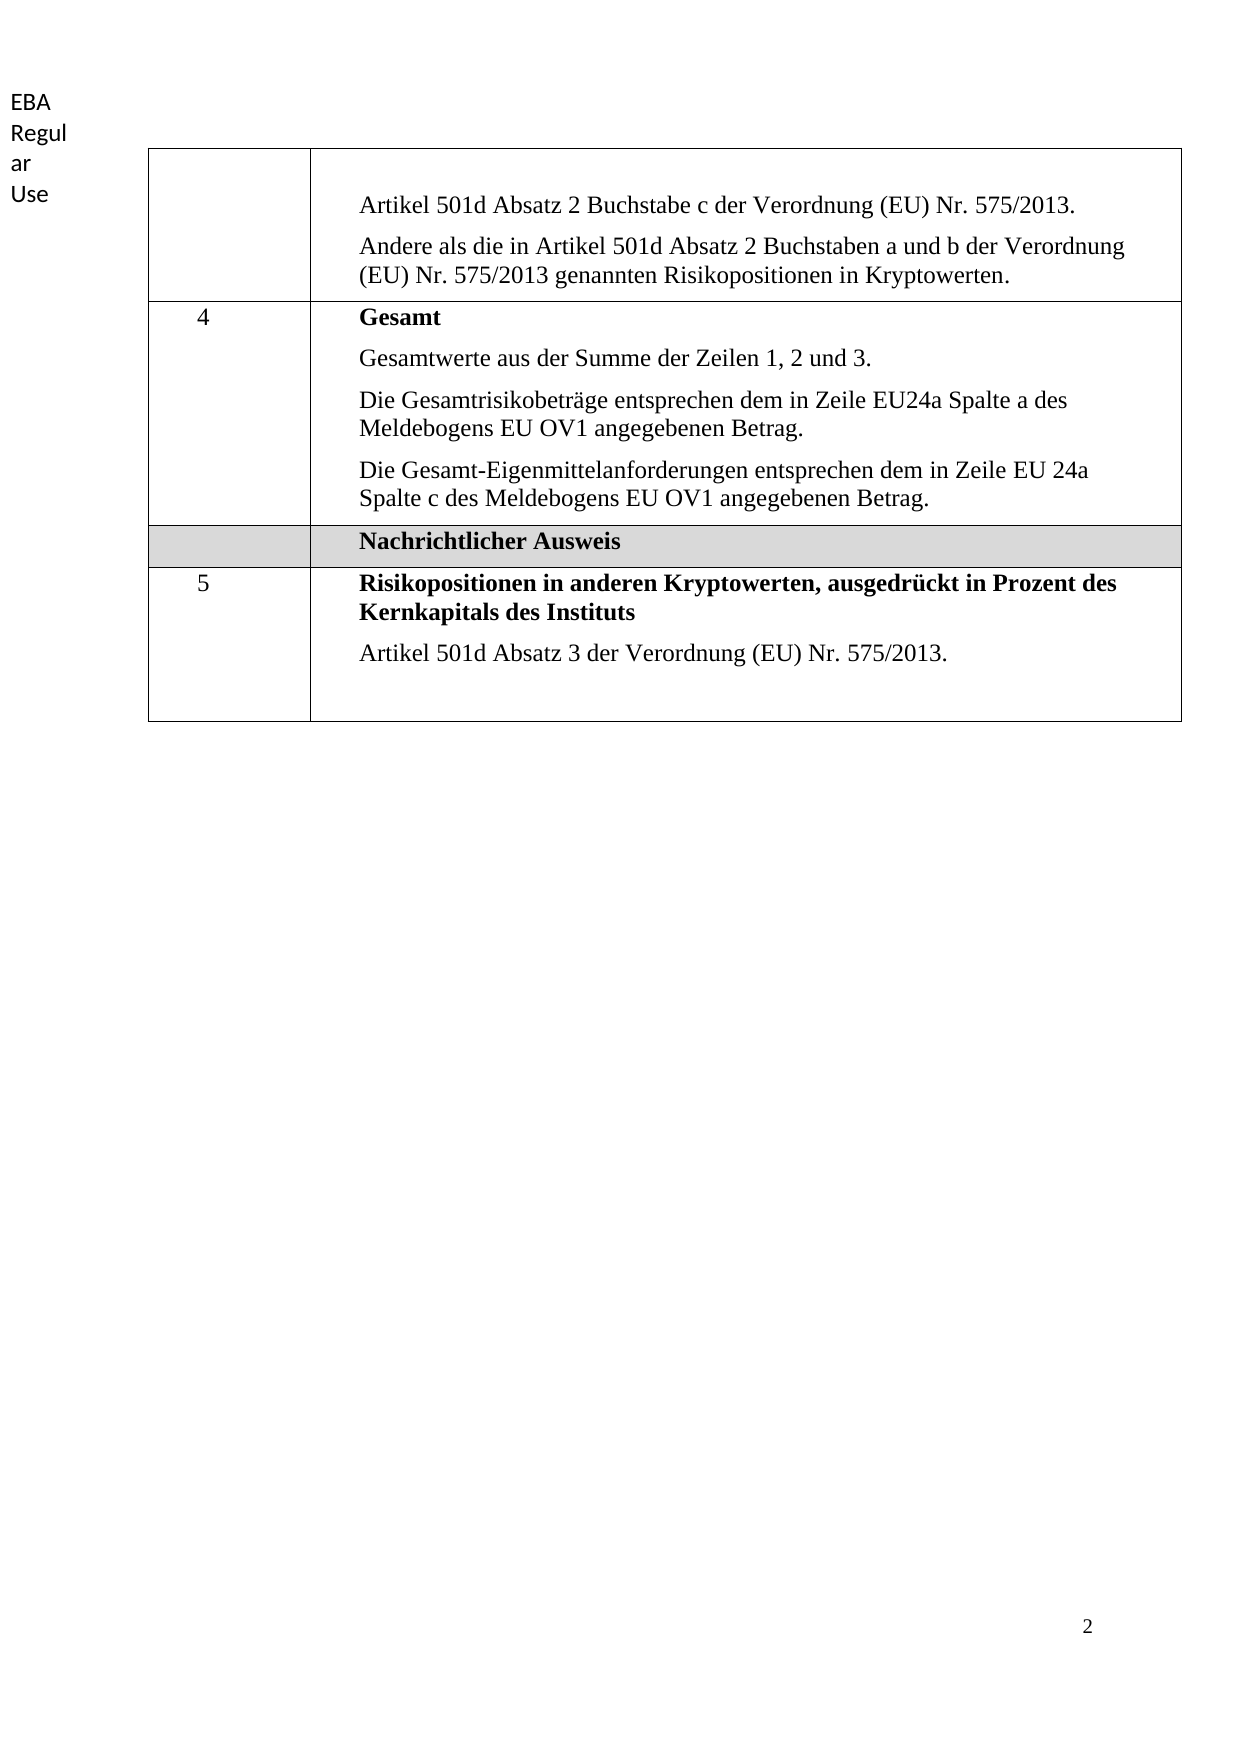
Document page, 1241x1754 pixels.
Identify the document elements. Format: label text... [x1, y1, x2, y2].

table_cell Gesamt Gesamtwerte aus der Summe der Zeilen 1, 2 und 3. Die Gesamtrisikobeträge entsprechen dem in Zeile EU24a Spalte a des Meldebogens EU OV1 angegebenen Betrag. Die Gesamt-Eigenmittelanforderungen entsprechen dem in Zeile EU 24a Spalte c des Meldebogens EU OV1 angegebenen Betrag. [311, 302, 1181, 525]
table_cell 4 [149, 302, 310, 525]
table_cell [311, 149, 1181, 301]
table_cell [149, 526, 310, 567]
table_cell Risikopositionen in anderen Kryptowerten, ausgedrückt in Prozent des Kernkapitals des Instituts Artikel 501d Absatz 3 der Verordnung (EU) Nr. 575/2013. [311, 568, 1181, 721]
table_cell Nachrichtlicher Ausweis [311, 526, 1181, 567]
table_cell 3 [149, 149, 310, 301]
table_cell 5 [149, 568, 310, 721]
